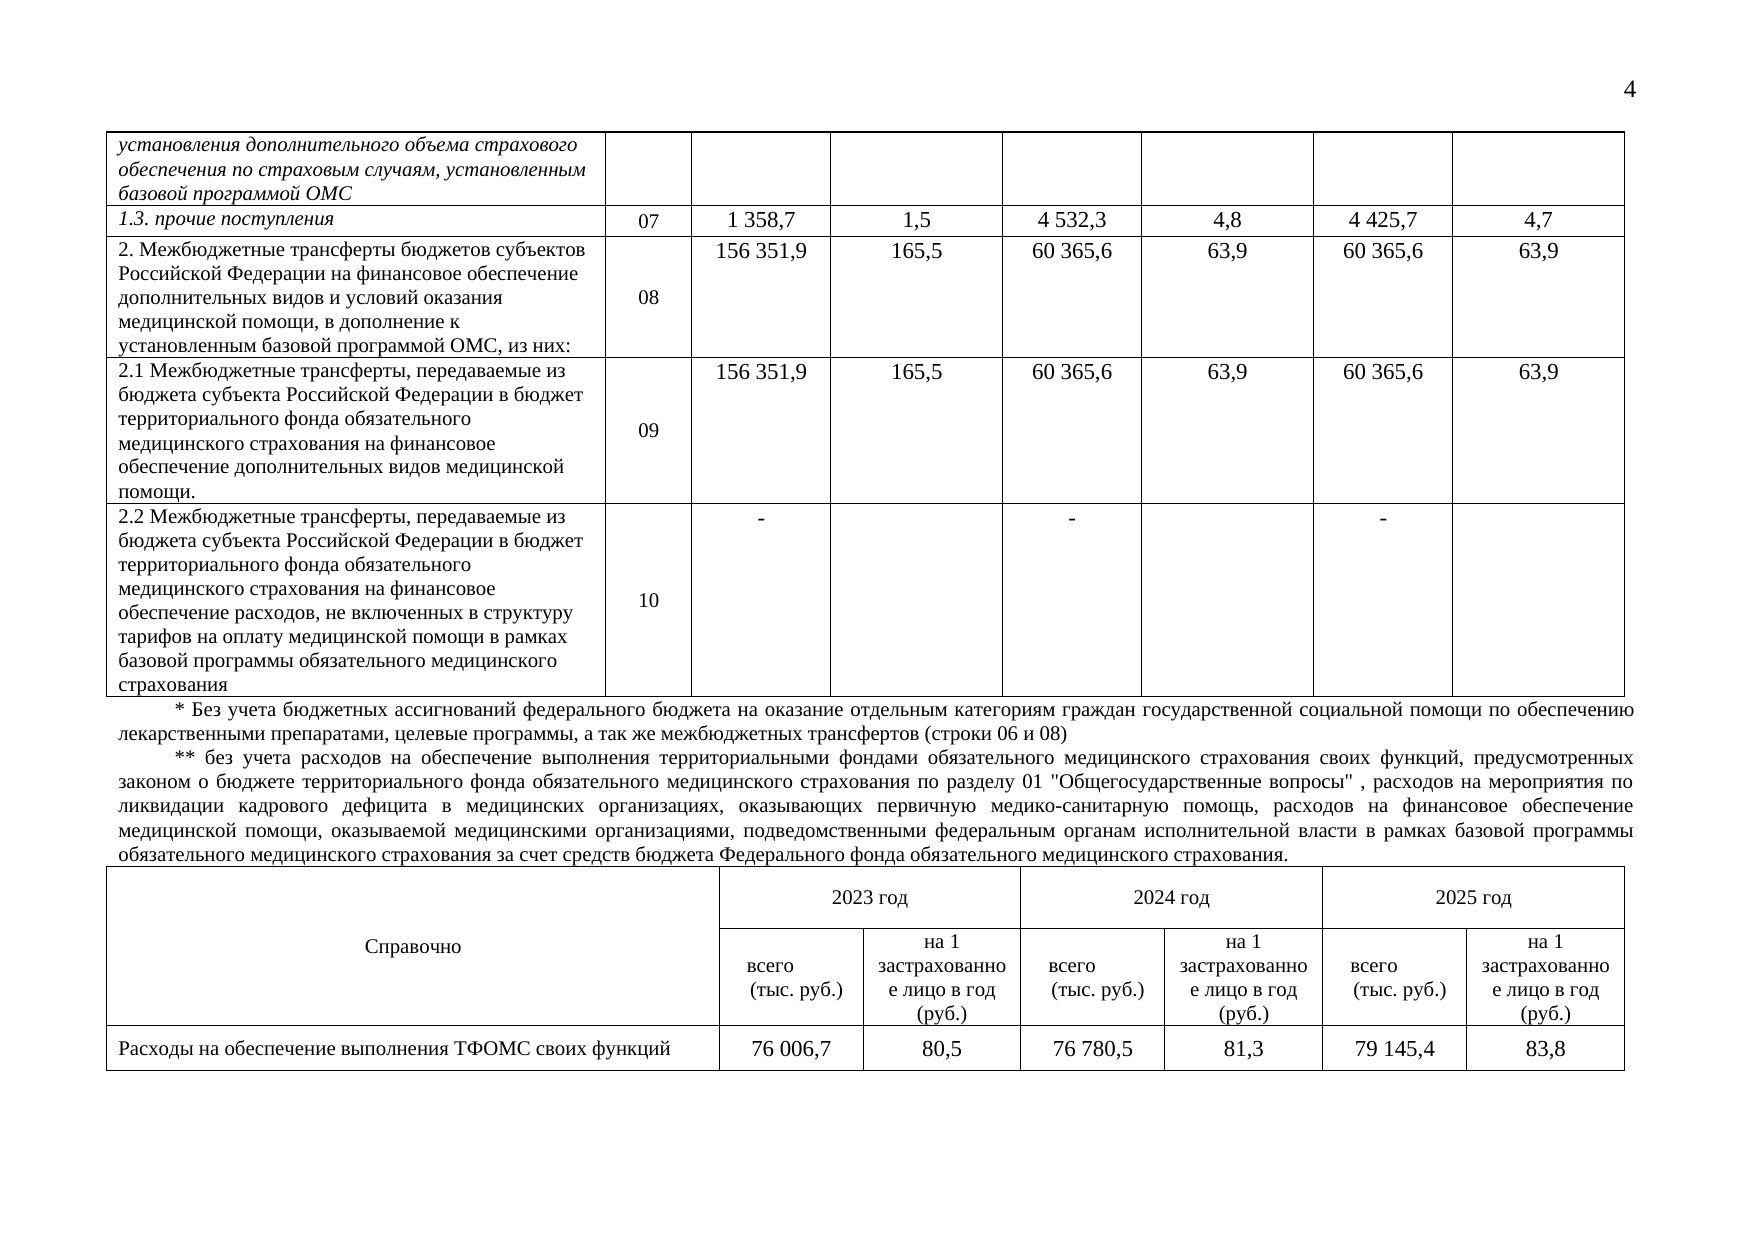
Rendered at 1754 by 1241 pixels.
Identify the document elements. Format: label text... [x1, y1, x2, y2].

table_cell 156 351,9 [692, 237, 830, 357]
table_cell - [1453, 133, 1624, 204]
table_cell [1142, 504, 1313, 696]
table_cell 09 [606, 358, 691, 503]
table_cell - [1314, 133, 1452, 204]
table_cell - [692, 504, 830, 696]
table_cell на 1 застрахованное лицо в год (руб.) [864, 929, 1020, 1025]
text * Без учета бюджетных ассигнований федерального бюджета на оказание отдельным категориям граждан государственной социальной помощи по обеспечению лекарственными препаратами, целевые программы, а так же межбюджетных трансфертов (строки 06 и 08) [118, 697, 1636, 745]
table_cell 76 006,7 [720, 1026, 863, 1070]
table_header Справочно [107, 867, 719, 1025]
table_cell 60 365,6 [1314, 237, 1452, 357]
table_cell - [1003, 504, 1141, 696]
table_cell 06 [606, 133, 691, 204]
table_cell 63,9 [1453, 358, 1624, 503]
table_cell 165,5 [831, 358, 1002, 503]
table_cell 07 [606, 206, 691, 236]
table_cell 60 365,6 [1314, 358, 1452, 503]
table_cell 10 [606, 504, 691, 696]
table_header 2023 год [720, 867, 1020, 928]
table_cell 4 532,3 [1003, 206, 1141, 236]
table_cell - [831, 133, 1002, 204]
table_cell 79 145,4 [1323, 1026, 1466, 1070]
table_header 2025 год [1323, 867, 1624, 928]
table_cell 60 365,6 [1003, 237, 1141, 357]
table_cell 4,8 [1142, 206, 1313, 236]
table_cell всего (тыс. руб.) [1021, 929, 1164, 1025]
table_cell 1,5 [831, 206, 1002, 236]
table_cell 83,8 [1467, 1026, 1624, 1070]
table_cell 08 [606, 237, 691, 357]
table_cell - [1142, 133, 1313, 204]
table_cell 60 365,6 [1003, 358, 1141, 503]
table_cell 156 351,9 [692, 358, 830, 503]
table_cell 63,9 [1142, 237, 1313, 357]
table_cell - [1314, 504, 1452, 696]
table_cell 2.2 Межбюджетные трансферты, передаваемые из бюджета субъекта Российской Федерации в бюджет территориального фонда обязательного медицинского страхования на финансовое обеспечение расходов, не включенных в структуру тарифов на оплату медицинской помощи в рамках базовой программы обязательного медицинского страхования [107, 504, 605, 696]
table_cell 80,5 [864, 1026, 1020, 1070]
table_cell 76 780,5 [1021, 1026, 1164, 1070]
table_cell [831, 504, 1002, 696]
table_cell всего (тыс. руб.) [720, 929, 863, 1025]
text ** без учета расходов на обеспечение выполнения территориальными фондами обязательного медицинского страхования своих функций, предусмотренных законом о бюджете территориального фонда обязательного медицинского страхования по разделу 01 "Общегосударственные вопросы" , расходов на мероприятия по ликвидации кадрового дефицита в медицинских организациях, оказывающих первичную медико-санитарную помощь, расходов на финансовое обеспечение медицинской помощи, оказываемой медицинскими организациями, подведомственными федеральным органам исполнительной власти в рамках базовой программы обязательного медицинского страхования за счет средств бюджета Федерального фонда обязательного медицинского страхования. [118, 745, 1636, 866]
table_cell - [692, 133, 830, 204]
table_cell 63,9 [1142, 358, 1313, 503]
table_header 2024 год [1021, 867, 1322, 928]
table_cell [107, 133, 605, 204]
table_cell - [1003, 133, 1141, 204]
table_cell [1453, 504, 1624, 696]
table_cell 2. Межбюджетные трансферты бюджетов субъектов Российской Федерации на финансовое обеспечение дополнительных видов и условий оказания медицинской помощи, в дополнение к установленным базовой программой ОМС, из них: [107, 237, 605, 357]
table_cell 165,5 [831, 237, 1002, 357]
table_cell 4,7 [1453, 206, 1624, 236]
table_cell 2.1 Межбюджетные трансферты, передаваемые из бюджета субъекта Российской Федерации в бюджет территориального фонда обязательного медицинского страхования на финансовое обеспечение дополнительных видов медицинской помощи. [107, 358, 605, 503]
table_cell на 1 застрахованное лицо в год (руб.) [1467, 929, 1624, 1025]
table_cell 81,3 [1165, 1026, 1322, 1070]
table_cell 1.3. прочие поступления [107, 206, 605, 236]
table_cell всего (тыс. руб.) [1323, 929, 1466, 1025]
table_cell 63,9 [1453, 237, 1624, 357]
table_cell 1 358,7 [692, 206, 830, 236]
table_cell на 1 застрахованное лицо в год (руб.) [1165, 929, 1322, 1025]
table_cell Расходы на обеспечение выполнения ТФОМС своих функций [107, 1026, 719, 1070]
table_cell 4 425,7 [1314, 206, 1452, 236]
